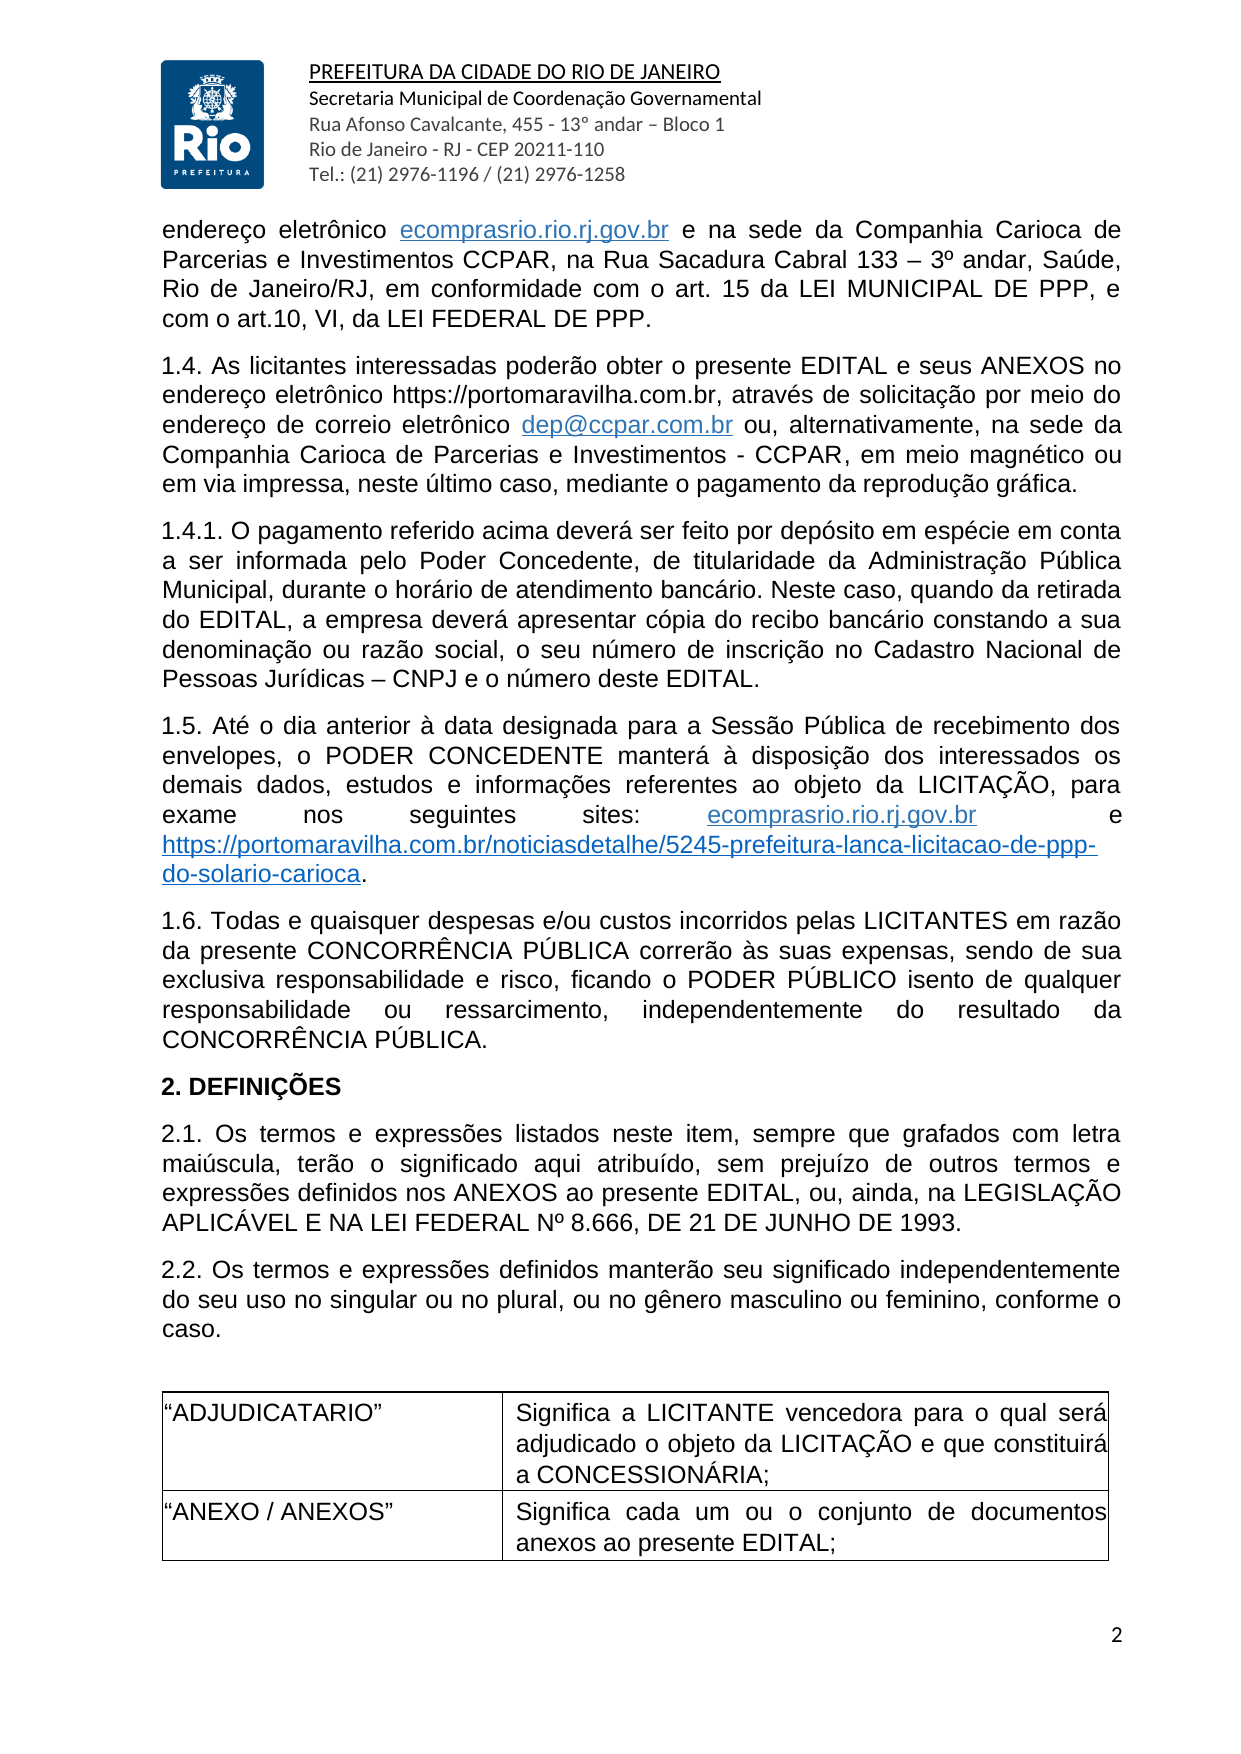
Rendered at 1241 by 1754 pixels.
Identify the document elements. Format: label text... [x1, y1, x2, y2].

text 1.6. Todas e quaisquer despesas e/ou custos incorridos pelas LICITANTES em razão da presente CONCORRÊNCIA PÚBLICA correrão às suas expensas, sendo de sua exclusiva responsabilidade e risco, ficando o PODER PÚBLICO isento de qualquer responsabilidade ou ressarcimento, independentemente do resultado da CONCORRÊNCIA PÚBLICA. [161, 906, 1123, 1053]
text 1.4. As licitantes interessadas poderão obter o presente EDITAL e seus ANEXOS no endereço eletrônico https://portomaravilha.com.br, através de solicitação por meio do endereço de correio eletrônico dep@ccpar.com.br ou, alternativamente, na sede da Companhia Carioca de Parcerias e Investimentos - CCPAR, em meio magnético ou em via impressa, neste último caso, mediante o pagamento da reprodução gráfica. [161, 351, 1123, 498]
text 2.2. Os termos e expressões definidos manterão seu significado independentemente do seu uso no singular ou no plural, ou no gênero masculino ou feminino, conforme o caso. [161, 1255, 1123, 1343]
table_header “ADJUDICATARIO” [163, 1393, 502, 1490]
table_cell Significa cada um ou o conjunto de documentos anexos ao presente EDITAL; [503, 1491, 1108, 1560]
table_header Significa a LICITANTE vencedora para o qual será adjudicado o objeto da LICITAÇÃO e que constituirá a CONCESSIONÁRIA; [503, 1393, 1108, 1490]
text 1.5. Até o dia anterior à data designada para a Sessão Pública de recebimento dos envelopes, o PODER CONCEDENTE manterá à disposição dos interessados os demais dados, estudos e informações referentes ao objeto da LICITAÇÃO, para exame nos seguintes sites: ecomprasrio.rio.rj.gov.br e https://portomaravilha.com.br/noticiasdetalhe/5245-prefeitura-lanca-licitacao-de-ppp-do-solario-carioca. [161, 711, 1123, 888]
subtitle 2. DEFINIÇÕES [161, 1072, 1123, 1100]
text 2.1. Os termos e expressões listados neste item, sempre que grafados com letra maiúscula, terão o significado aqui atribuído, sem prejuízo de outros termos e expressões definidos nos ANEXOS ao presente EDITAL, ou, ainda, na LEGISLAÇÃO APLICÁVEL E NA LEI FEDERAL Nº 8.666, DE 21 DE JUNHO DE 1993. [161, 1119, 1123, 1237]
table_cell “ANEXO / ANEXOS” [163, 1491, 502, 1560]
picture [160, 60, 264, 189]
text 1.4.1. O pagamento referido acima deverá ser feito por depósito em espécie em conta a ser informada pelo Poder Concedente, de titularidade da Administração Pública Municipal, durante o horário de atendimento bancário. Neste caso, quando da retirada do EDITAL, a empresa deverá apresentar cópia do recibo bancário constando a sua denominação ou razão social, o seu número de inscrição no Cadastro Nacional de Pessoas Jurídicas – CNPJ e o número deste EDITAL. [161, 516, 1123, 693]
